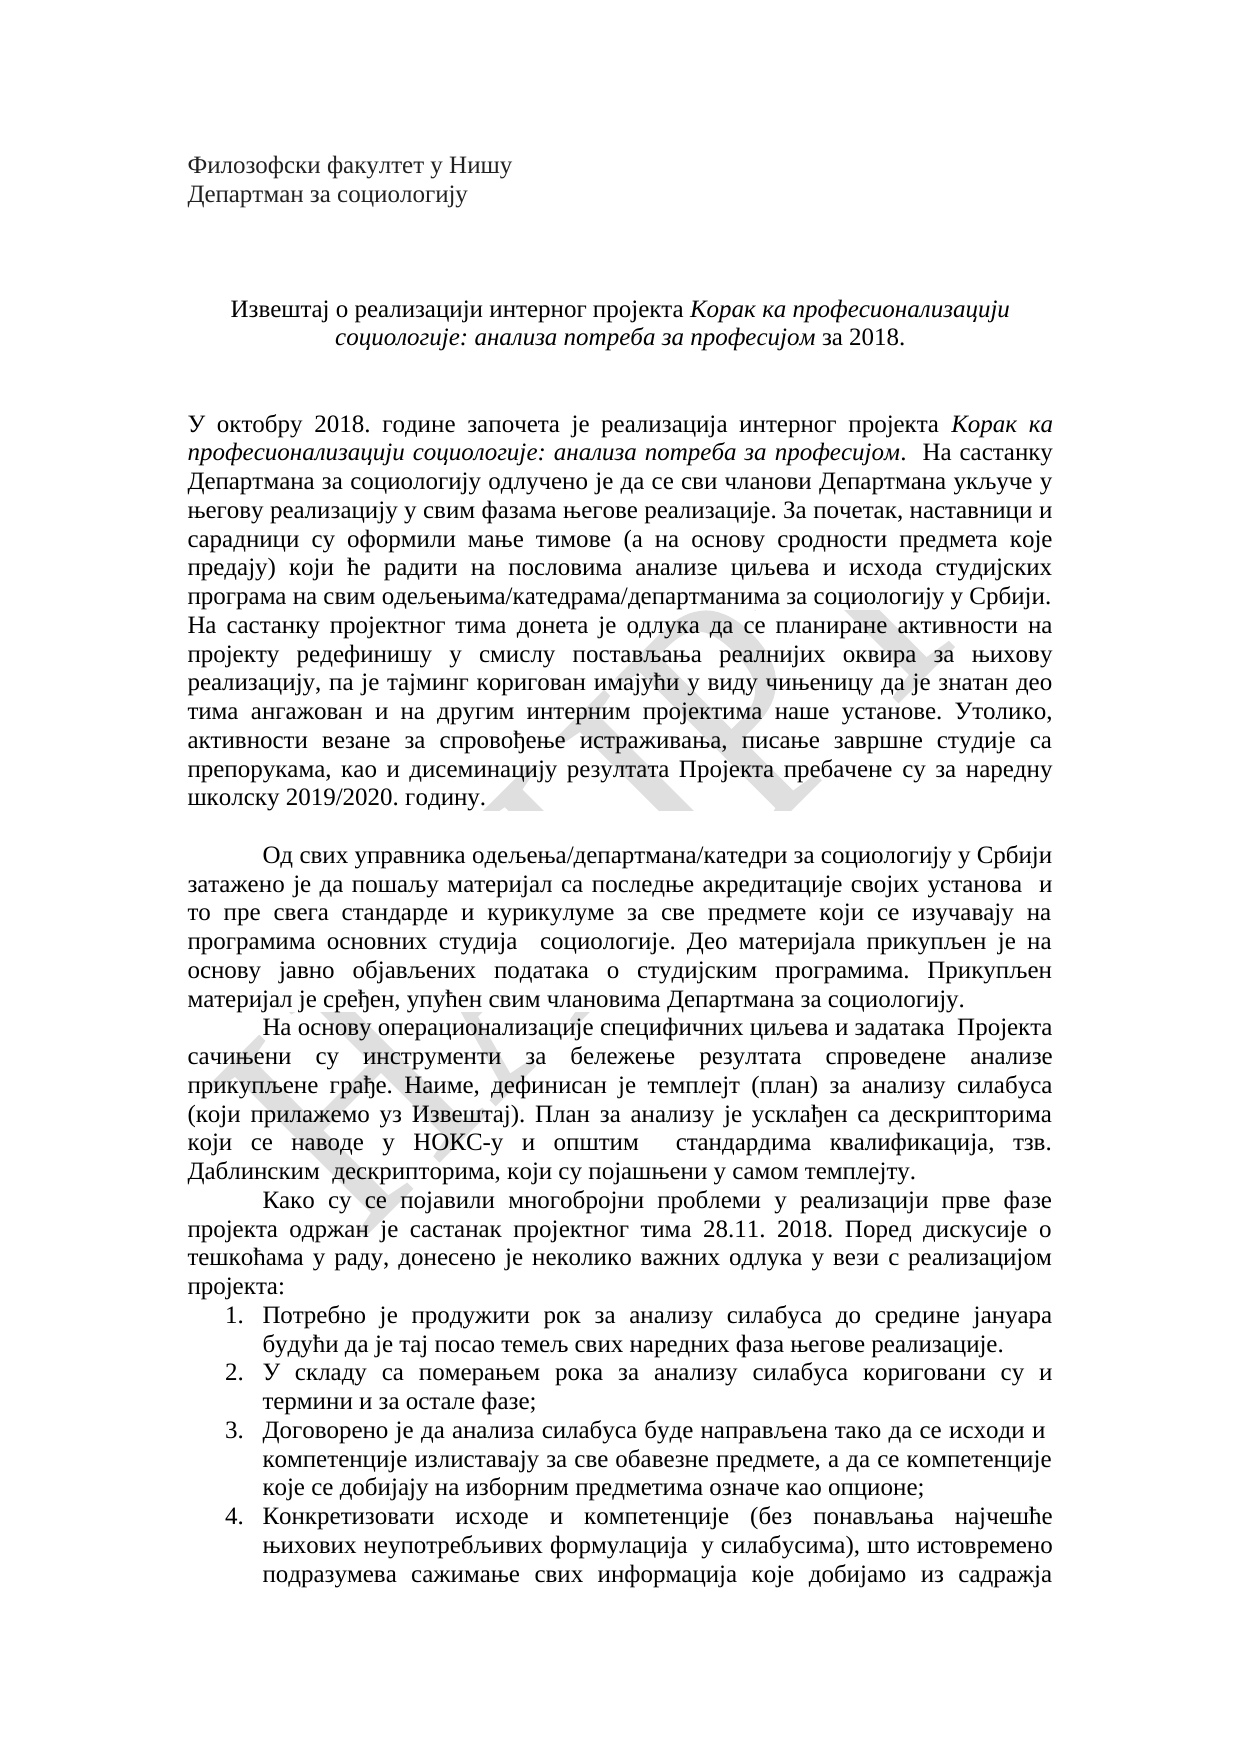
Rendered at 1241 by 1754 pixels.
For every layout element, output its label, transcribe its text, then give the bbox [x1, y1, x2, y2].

list Договорено је да анализа силабуса буде направљена тако да се исходи и компетенције излиставају за све обавезне предмете, а да се компетенције које се добијају на изборним предметима означе као опционе; [225, 1415, 1053, 1501]
text Како су се појавили многобројни проблеми у реализацији прве фазе пројекта одржан је састанак пројектног тима 28.11. 2018. Поред дискусије о тешкоћама у раду, донесено је неколико важних одлука у вези с реализацијом пројекта: [187, 1185, 1053, 1300]
text Департман за социологију [187, 179, 1053, 207]
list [225, 1501, 1053, 1587]
text Извештај о реализацији интерног пројекта Корак ка професионализацији социологије: анализа потреба за професијом за 2018. [187, 294, 1053, 351]
list Потребно је продужити рок за анализу силабуса до средине јануара будући да је тај посао темељ свих наредних фаза његове реализације. [225, 1300, 1053, 1357]
text Од свих управника одељења/департмана/катедри за социологију у Србији затажено је да пошаљу материјал са последње акредитације својих установа и то пре свега стандарде и курикулуме за све предмете који се изучавају на програмима основних студија социологије. Део материјала прикупљен је на основу јавно објављених података о студијским програмима. Прикупљен материјал је сређен, упућен свим члановима Департмана за социологију. [187, 840, 1053, 1012]
text Филозофски факултет у Нишу [187, 150, 1053, 179]
text На састанку пројектног тима донета је одлука да се планиране активности на пројекту редефинишу у смислу постављања реалнијих оквира за њихову реализацију, па је тајминг коригован имајући у виду чињеницу да је знатан део тима ангажован и на другим интерним пројектима наше установе. Утолико, активности везане за спровођење истраживања, писање завршне студије са препорукама, као и дисеминацију резултата Пројекта пребачене су за наредну школску 2019/2020. годину. [187, 610, 1053, 811]
text На основу операционализације специфичних циљева и задатака Пројекта сачињени су инструменти за бележење резултата спроведене анализе прикупљене грађе. Наиме, дефинисан је темплејт (план) за анализу силабуса (који прилажемо уз Извештај). План за анализу је усклађен са дескрипторима који се наводе у НОКС-у и општим стандардима квалификација, тзв. Даблинским дескрипторима, који су појашњени у самом темплејту. [187, 1012, 1053, 1185]
text У октобру 2018. године започета је реализација интерног пројекта Корак ка професионализацији социологије: анализа потреба за професијом. На састанку Департмана за социологију одлучено је да се сви чланови Департмана укључе у његову реализацију у свим фазама његове реализације. За почетак, наставници и сарадници су оформили мање тимове (а на основу сродности предмета које предају) који ће радити на пословима анализе циљева и исхода студијских програма на свим одељењима/катедрама/департманима за социологију у Србији. [187, 409, 1053, 610]
list У складу са померањем рока за анализу силабуса кориговани су и термини и за остале фазе; [225, 1357, 1053, 1415]
